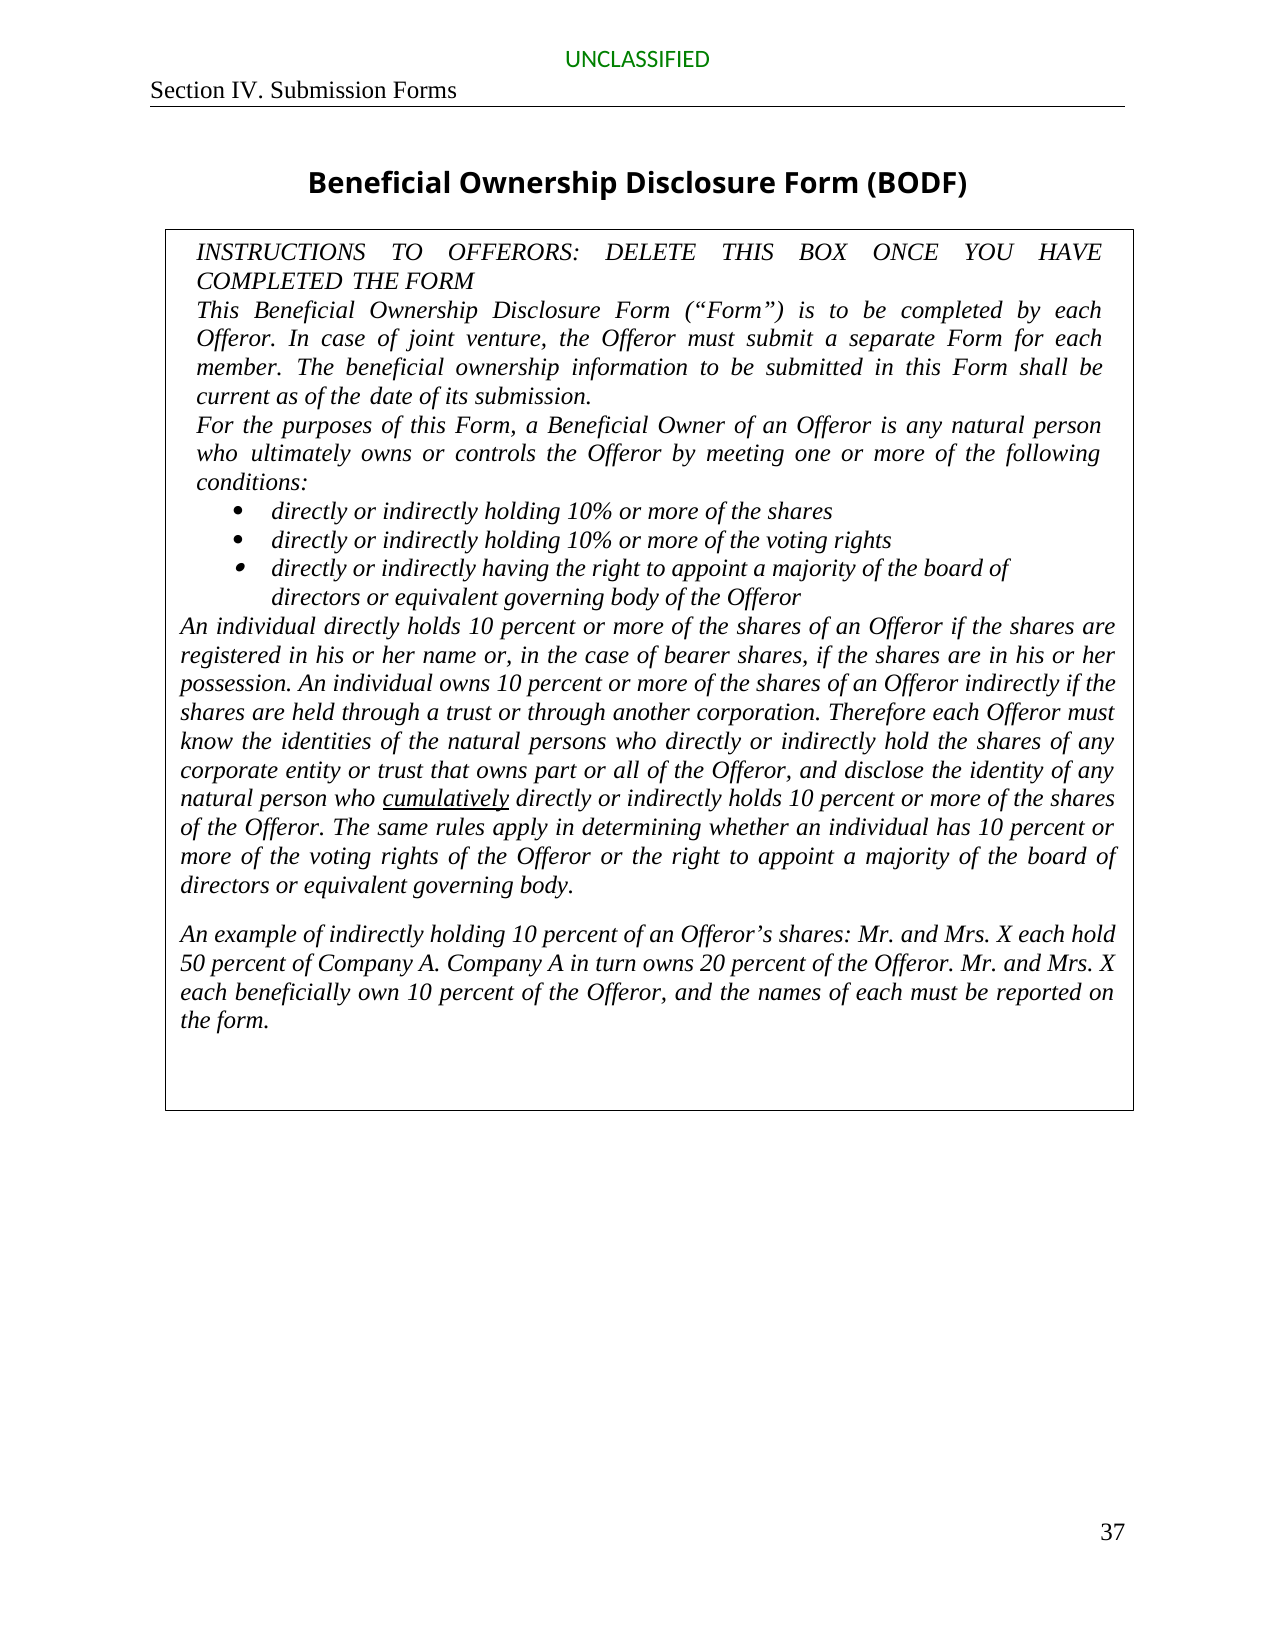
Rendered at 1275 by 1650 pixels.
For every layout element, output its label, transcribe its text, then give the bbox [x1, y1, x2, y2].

subtitle Beneficial Ownership Disclosure Form (BODF) [150, 162, 1125, 202]
